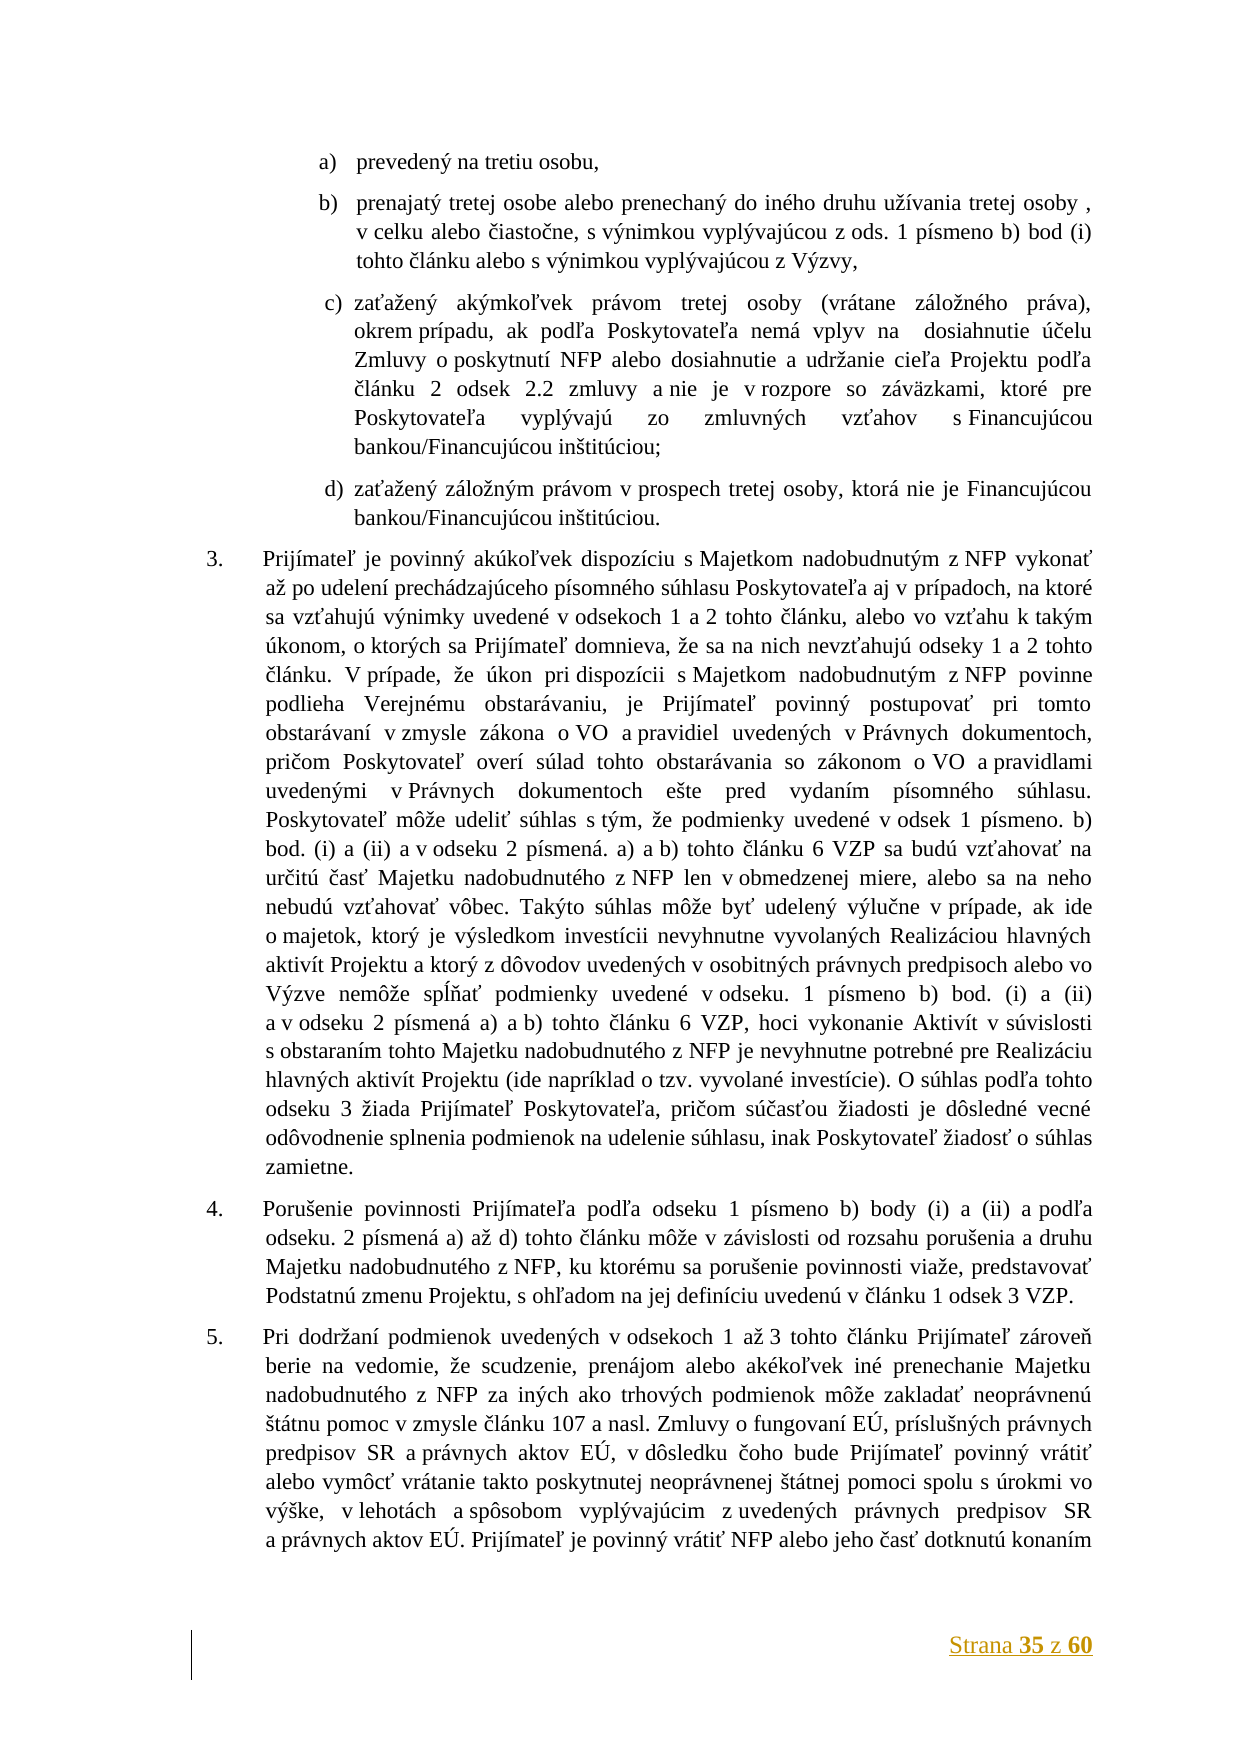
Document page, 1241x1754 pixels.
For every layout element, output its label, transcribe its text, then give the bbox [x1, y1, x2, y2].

list prenajatý tretej osobe alebo prenechaný do iného druhu užívania tretej osoby , v celku alebo čiastočne, s výnimkou vyplývajúcou z ods. 1 písmeno b) bod (i) tohto článku alebo s výnimkou vyplývajúcou z Výzvy, [319, 189, 1092, 273]
list zaťažený akýmkoľvek právom tretej osoby (vrátane záložného práva), okrem prípadu, ak podľa Poskytovateľa nemá vplyv na dosiahnutie účelu Zmluvy o poskytnutí NFP alebo dosiahnutie a udržanie cieľa Projektu podľa článku 2 odsek 2.2 zmluvy a nie je v rozpore so záväzkami, ktoré pre Poskytovateľa vyplývajú zo zmluvných vzťahov s Financujúcou bankou/Financujúcou inštitúciou; [324, 288, 1092, 460]
list Prijímateľ je povinný akúkoľvek dispozíciu s Majetkom nadobudnutým z NFP vykonať až po udelení prechádzajúceho písomného súhlasu Poskytovateľa aj v prípadoch, na ktoré sa vzťahujú výnimky uvedené v odsekoch 1 a 2 tohto článku, alebo vo vzťahu k takým úkonom, o ktorých sa Prijímateľ domnieva, že sa na nich nevzťahujú odseky 1 a 2 tohto článku. V prípade, že úkon pri dispozícii s Majetkom nadobudnutým z NFP povinne podlieha Verejnému obstarávaniu, je Prijímateľ povinný postupovať pri tomto obstarávaní v zmysle zákona o VO a pravidiel uvedených v Právnych dokumentoch, pričom Poskytovateľ overí súlad tohto obstarávania so zákonom o VO a pravidlami uvedenými v Právnych dokumentoch ešte pred vydaním písomného súhlasu. Poskytovateľ môže udeliť súhlas s tým, že podmienky uvedené v odsek 1 písmeno. b) bod. (i) a (ii) a v odseku 2 písmená. a) a b) tohto článku 6 VZP sa budú vzťahovať na určitú časť Majetku nadobudnutého z NFP len v obmedzenej miere, alebo sa na neho nebudú vzťahovať vôbec. Takýto súhlas môže byť udelený výlučne v prípade, ak ide o majetok, ktorý je výsledkom investícii nevyhnutne vyvolaných Realizáciou hlavných aktivít Projektu a ktorý z dôvodov uvedených v osobitných právnych predpisoch alebo vo Výzve nemôže spĺňať podmienky uvedené v odseku. 1 písmeno b) bod. (i) a (ii) a v odseku 2 písmená a) a b) tohto článku 6 VZP, hoci vykonanie Aktivít v súvislosti s obstaraním tohto Majetku nadobudnutého z NFP je nevyhnutne potrebné pre Realizáciu hlavných aktivít Projektu (ide napríklad o tzv. vyvolané investície). O súhlas podľa tohto odseku 3 žiada Prijímateľ Poskytovateľa, pričom súčasťou žiadosti je dôsledné vecné odôvodnenie splnenia podmienok na udelenie súhlasu, inak Poskytovateľ žiadosť o súhlas zamietne. [206, 545, 1092, 1180]
list prevedený na tretiu osobu, [319, 148, 1092, 174]
list Porušenie povinnosti Prijímateľa podľa odseku 1 písmeno b) body (i) a (ii) a podľa odseku. 2 písmená a) až d) tohto článku môže v závislosti od rozsahu porušenia a druhu Majetku nadobudnutého z NFP, ku ktorému sa porušenie povinnosti viaže, predstavovať Podstatnú zmenu Projektu, s ohľadom na jej definíciu uvedenú v článku 1 odsek 3 VZP. [206, 1195, 1092, 1308]
list zaťažený záložným právom v prospech tretej osoby, ktorá nie je Financujúcou bankou/Financujúcou inštitúciou. [324, 475, 1092, 530]
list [206, 1323, 1092, 1552]
